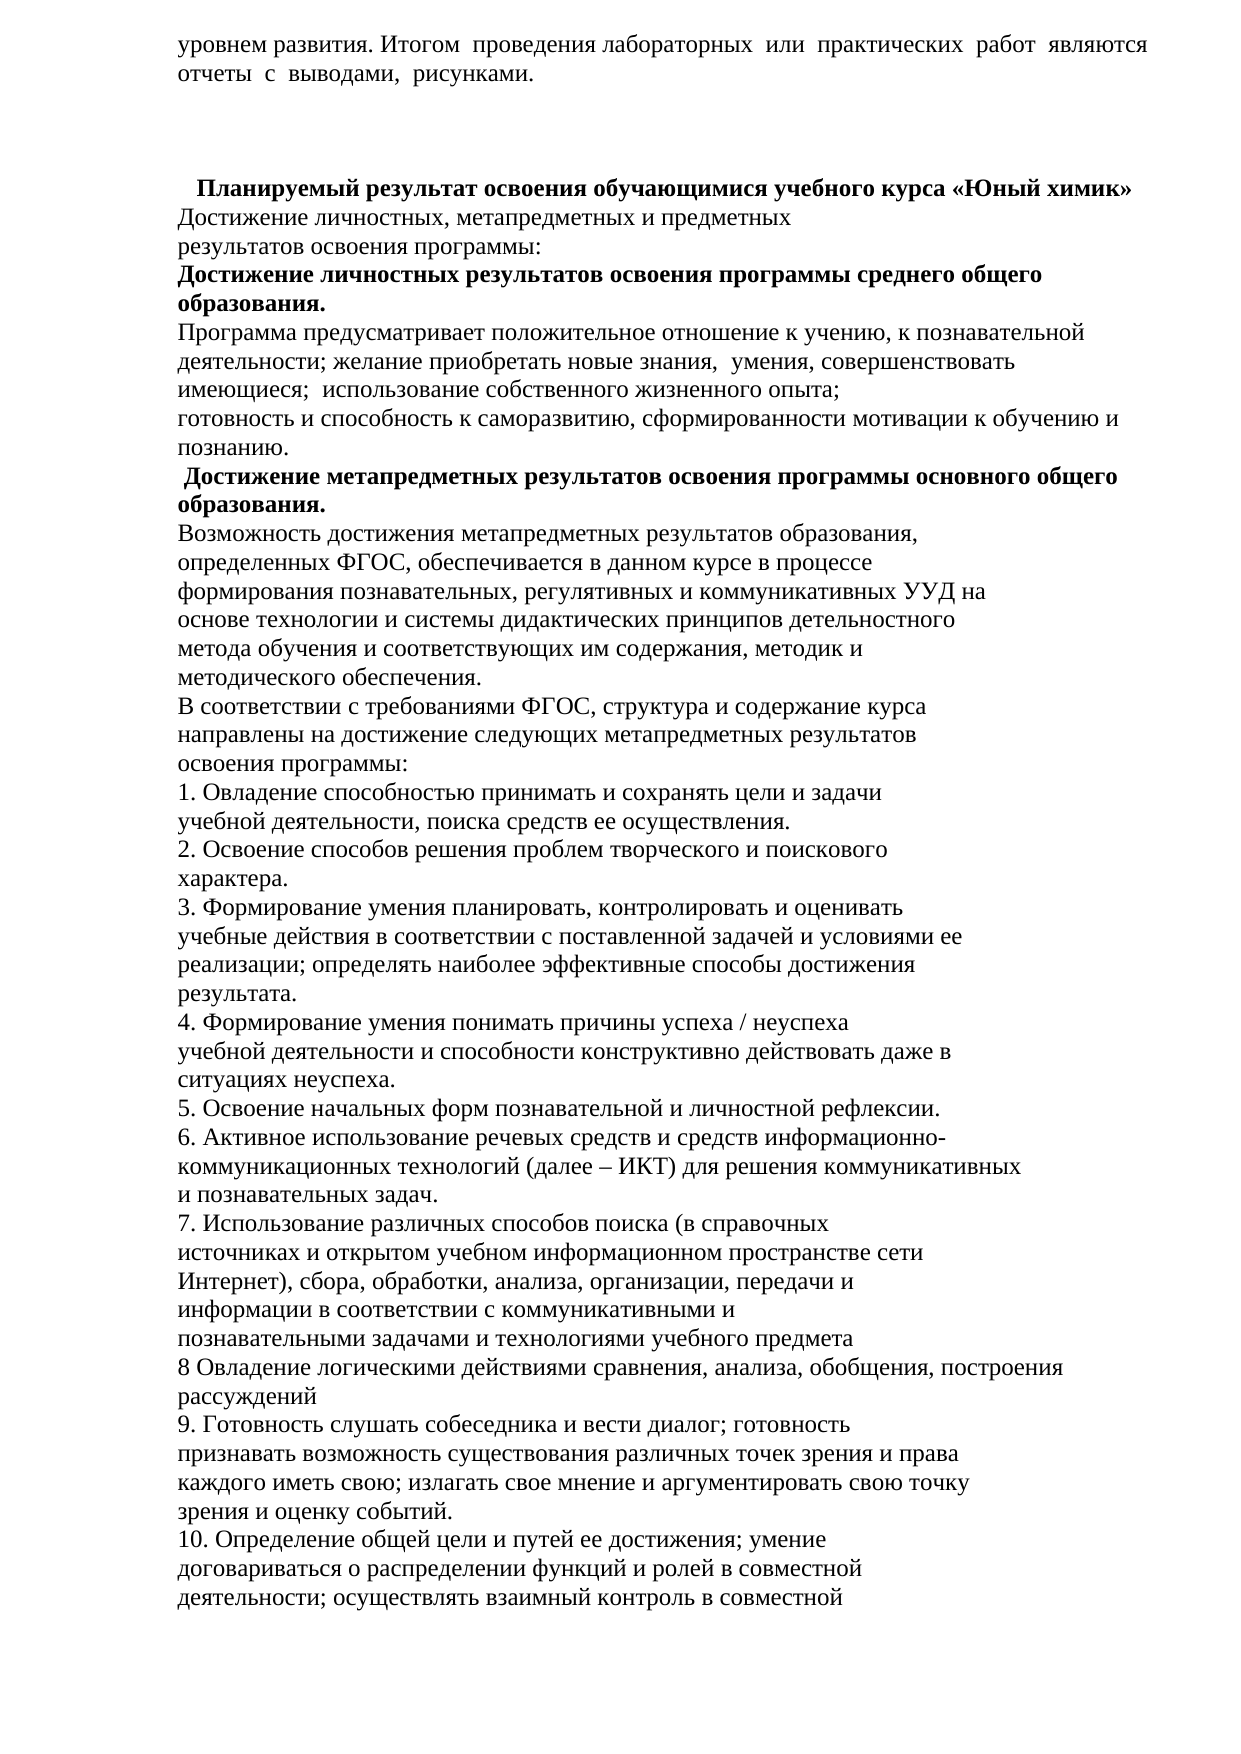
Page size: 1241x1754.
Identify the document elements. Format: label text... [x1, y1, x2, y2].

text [177, 29, 1152, 87]
text Достижение личностных, метапредметных и предметных [177, 202, 1152, 231]
text Достижение личностных результатов освоения программы среднего общего образования. [177, 259, 1152, 317]
text метода обучения и соответствующих им содержания, методик и [177, 633, 1152, 662]
text зрения и оценку событий. [177, 1496, 1152, 1524]
text 8 Овладение логическими действиями сравнения, анализа, обобщения, построения рассуждений [177, 1352, 1152, 1409]
text 1. Овладение способностью принимать и сохранять цели и задачи [177, 777, 1152, 806]
text 5. Освоение начальных форм познавательной и личностной рефлексии. [177, 1093, 1152, 1122]
text каждого иметь свою; излагать свое мнение и аргументировать свою точку [177, 1467, 1152, 1496]
text Возможность достижения метапредметных результатов образования, [177, 518, 1152, 547]
text информации в соответствии с коммуникативными и [177, 1294, 1152, 1323]
text познавательными задачами и технологиями учебного предмета [177, 1323, 1152, 1352]
text учебные действия в соответствии с поставленной задачей и условиями ее [177, 921, 1152, 949]
text 6. Активное использование речевых средств и средств информационно- [177, 1122, 1152, 1151]
text основе технологии и системы дидактических принципов детельностного [177, 604, 1152, 633]
text Достижение метапредметных результатов освоения программы основного общего образования. [177, 461, 1152, 518]
text освоения программы: [177, 748, 1152, 777]
text методического обеспечения. [177, 662, 1152, 691]
text Программа предусматривает положительное отношение к учению, к познавательной деятельности; желание приобретать новые знания, умения, совершенствовать имеющиеся; использование собственного жизненного опыта; [177, 317, 1152, 403]
text результата. [177, 978, 1152, 1007]
text формирования познавательных, регулятивных и коммуникативных УУД на [177, 576, 1152, 604]
text характера. [177, 863, 1152, 892]
text направлены на достижение следующих метапредметных результатов [177, 719, 1152, 748]
text Интернет), сбора, обработки, анализа, организации, передачи и [177, 1266, 1152, 1294]
text учебной деятельности и способности конструктивно действовать даже в [177, 1036, 1152, 1064]
text реализации; определять наиболее эффективные способы достижения [177, 949, 1152, 978]
text 9. Готовность слушать собеседника и вести диалог; готовность [177, 1409, 1152, 1438]
text готовность и способность к саморазвитию, сформированности мотивации к обучению и познанию. [177, 403, 1152, 461]
text 7. Использование различных способов поиска (в справочных [177, 1208, 1152, 1237]
text учебной деятельности, поиска средств ее осуществления. [177, 806, 1152, 834]
text 4. Формирование умения понимать причины успеха / неуспеха [177, 1007, 1152, 1036]
text деятельности; осуществлять взаимный контроль в совместной [177, 1582, 1152, 1611]
text Планируемый результат освоения обучающимися учебного курса «Юный химик» [177, 173, 1152, 202]
text В соответствии с требованиями ФГОС, структура и содержание курса [177, 691, 1152, 719]
text коммуникационных технологий (далее – ИКТ) для решения коммуникативных [177, 1151, 1152, 1179]
text 2. Освоение способов решения проблем творческого и поискового [177, 834, 1152, 863]
text и познавательных задач. [177, 1179, 1152, 1208]
text источниках и открытом учебном информационном пространстве сети [177, 1237, 1152, 1266]
text признавать возможность существования различных точек зрения и права [177, 1438, 1152, 1467]
text 3. Формирование умения планировать, контролировать и оценивать [177, 892, 1152, 921]
text результатов освоения программы: [177, 231, 1152, 259]
text договариваться о распределении функций и ролей в совместной [177, 1553, 1152, 1582]
text определенных ФГОС, обеспечивается в данном курсе в процессе [177, 547, 1152, 576]
text ситуациях неуспеха. [177, 1064, 1152, 1093]
text 10. Определение общей цели и путей ее достижения; умение [177, 1524, 1152, 1553]
